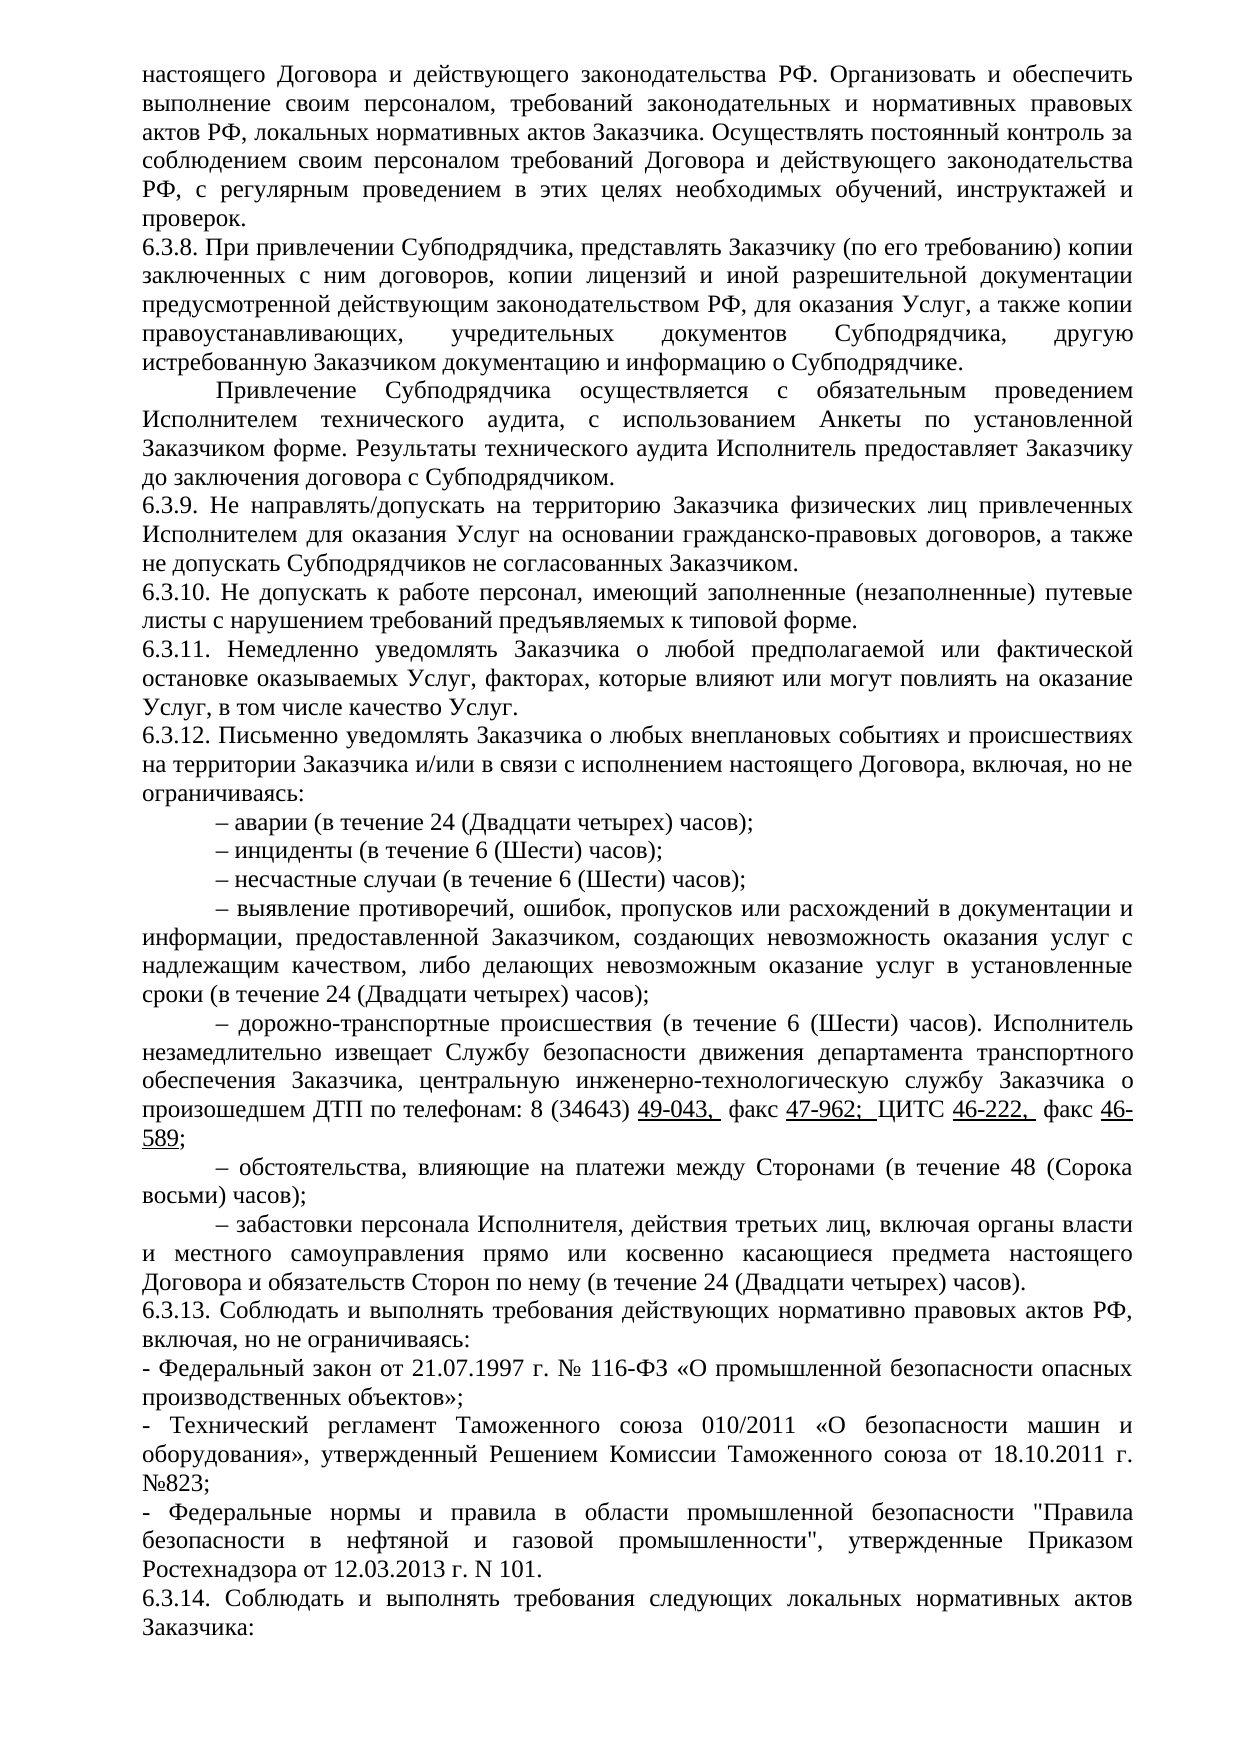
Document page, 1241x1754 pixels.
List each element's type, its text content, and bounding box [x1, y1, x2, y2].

text 6.3.13. Соблюдать и выполнять требования действующих нормативно правовых актов РФ, включая, но не ограничиваясь: [142, 1295, 1134, 1353]
text 6.3.8. При привлечении Субподрядчика, представлять Заказчику (по его требованию) копии заключенных с ним договоров, копии лицензий и иной разрешительной документации предусмотренной действующим законодательством РФ, для оказания Услуг, а также копии правоустанавливающих, учредительных документов Субподрядчика, другую истребованную Заказчиком документацию и информацию о Субподрядчике. [142, 232, 1134, 375]
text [142, 59, 1134, 232]
text 6.3.10. Не допускать к работе персонал, имеющий заполненные (незаполненные) путевые листы с нарушением требований предъявляемых к типовой форме. [142, 577, 1134, 634]
text 6.3.14. Соблюдать и выполнять требования следующих локальных нормативных актов Заказчика: [142, 1583, 1134, 1640]
text 6.3.9. Не направлять/допускать на территорию Заказчика физических лиц привлеченных Исполнителем для оказания Услуг на основании гражданско-правовых договоров, а также не допускать Субподрядчиков не согласованных Заказчиком. [142, 490, 1134, 577]
text 6.3.11. Немедленно уведомлять Заказчика о любой предполагаемой или фактической остановке оказываемых Услуг, факторах, которые влияют или могут повлиять на оказание Услуг, в том числе качество Услуг. [142, 634, 1134, 720]
text – аварии (в течение 24 (Двадцати четырех) часов); [142, 807, 1134, 835]
text - Технический регламент Таможенного союза 010/2011 «О безопасности машин и оборудования», утвержденный Решением Комиссии Таможенного союза от 18.10.2011 г. №823; [142, 1410, 1134, 1497]
text - Федеральные нормы и правила в области промышленной безопасности "Правила безопасности в нефтяной и газовой промышленности", утвержденные Приказом Ростехнадзора от 12.03.2013 г. N 101. [142, 1497, 1134, 1583]
text – инциденты (в течение 6 (Шести) часов); [142, 835, 1134, 864]
text 6.3.12. Письменно уведомлять Заказчика о любых внеплановых событиях и происшествиях на территории Заказчика и/или в связи с исполнением настоящего Договора, включая, но не ограничиваясь: [142, 720, 1134, 807]
text – дорожно-транспортные происшествия (в течение 6 (Шести) часов). Исполнитель незамедлительно извещает Службу безопасности движения департамента транспортного обеспечения Заказчика, центральную инженерно-технологическую службу Заказчика о произошедшем ДТП по телефонам: 8 (34643) 49-043, факс 47-962; ЦИТС 46-222, факс 46-589; [142, 1008, 1134, 1152]
text – обстоятельства, влияющие на платежи между Сторонами (в течение 48 (Сорока восьми) часов); [142, 1152, 1134, 1209]
text – выявление противоречий, ошибок, пропусков или расхождений в документации и информации, предоставленной Заказчиком, создающих невозможность оказания услуг с надлежащим качеством, либо делающих невозможным оказание услуг в установленные сроки (в течение 24 (Двадцати четырех) часов); [142, 893, 1134, 1008]
text Привлечение Субподрядчика осуществляется с обязательным проведением Исполнителем технического аудита, с использованием Анкеты по установленной Заказчиком форме. Результаты технического аудита Исполнитель предоставляет Заказчику до заключения договора с Субподрядчиком. [142, 375, 1134, 490]
text – забастовки персонала Исполнителя, действия третьих лиц, включая органы власти и местного самоуправления прямо или косвенно касающиеся предмета настоящего Договора и обязательств Сторон по нему (в течение 24 (Двадцати четырех) часов). [142, 1209, 1134, 1295]
text – несчастные случаи (в течение 6 (Шести) часов); [142, 864, 1134, 893]
text - Федеральный закон от 21.07.1997 г. № 116-ФЗ «О промышленной безопасности опасных производственных объектов»; [142, 1353, 1134, 1410]
